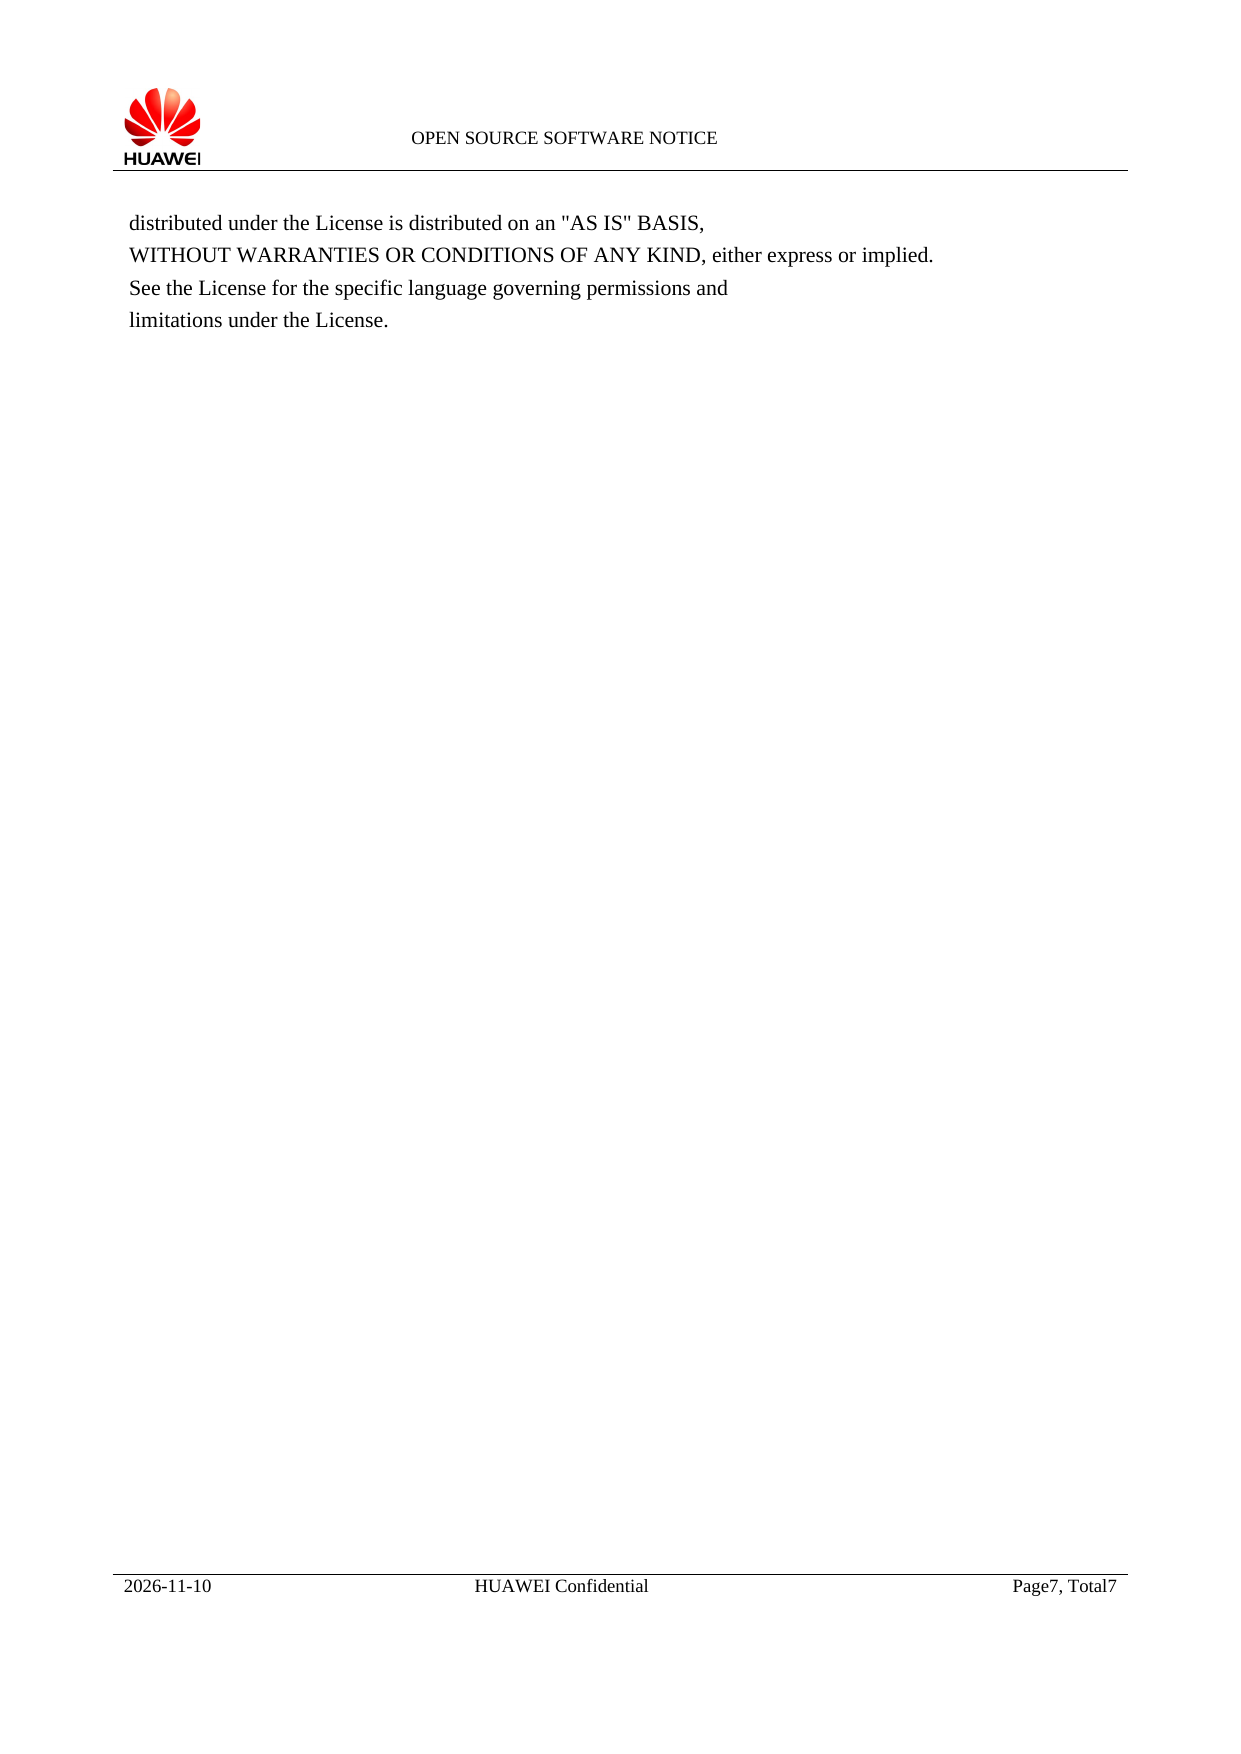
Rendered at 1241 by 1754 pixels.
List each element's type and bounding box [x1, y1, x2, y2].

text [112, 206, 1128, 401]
picture [124, 88, 201, 165]
